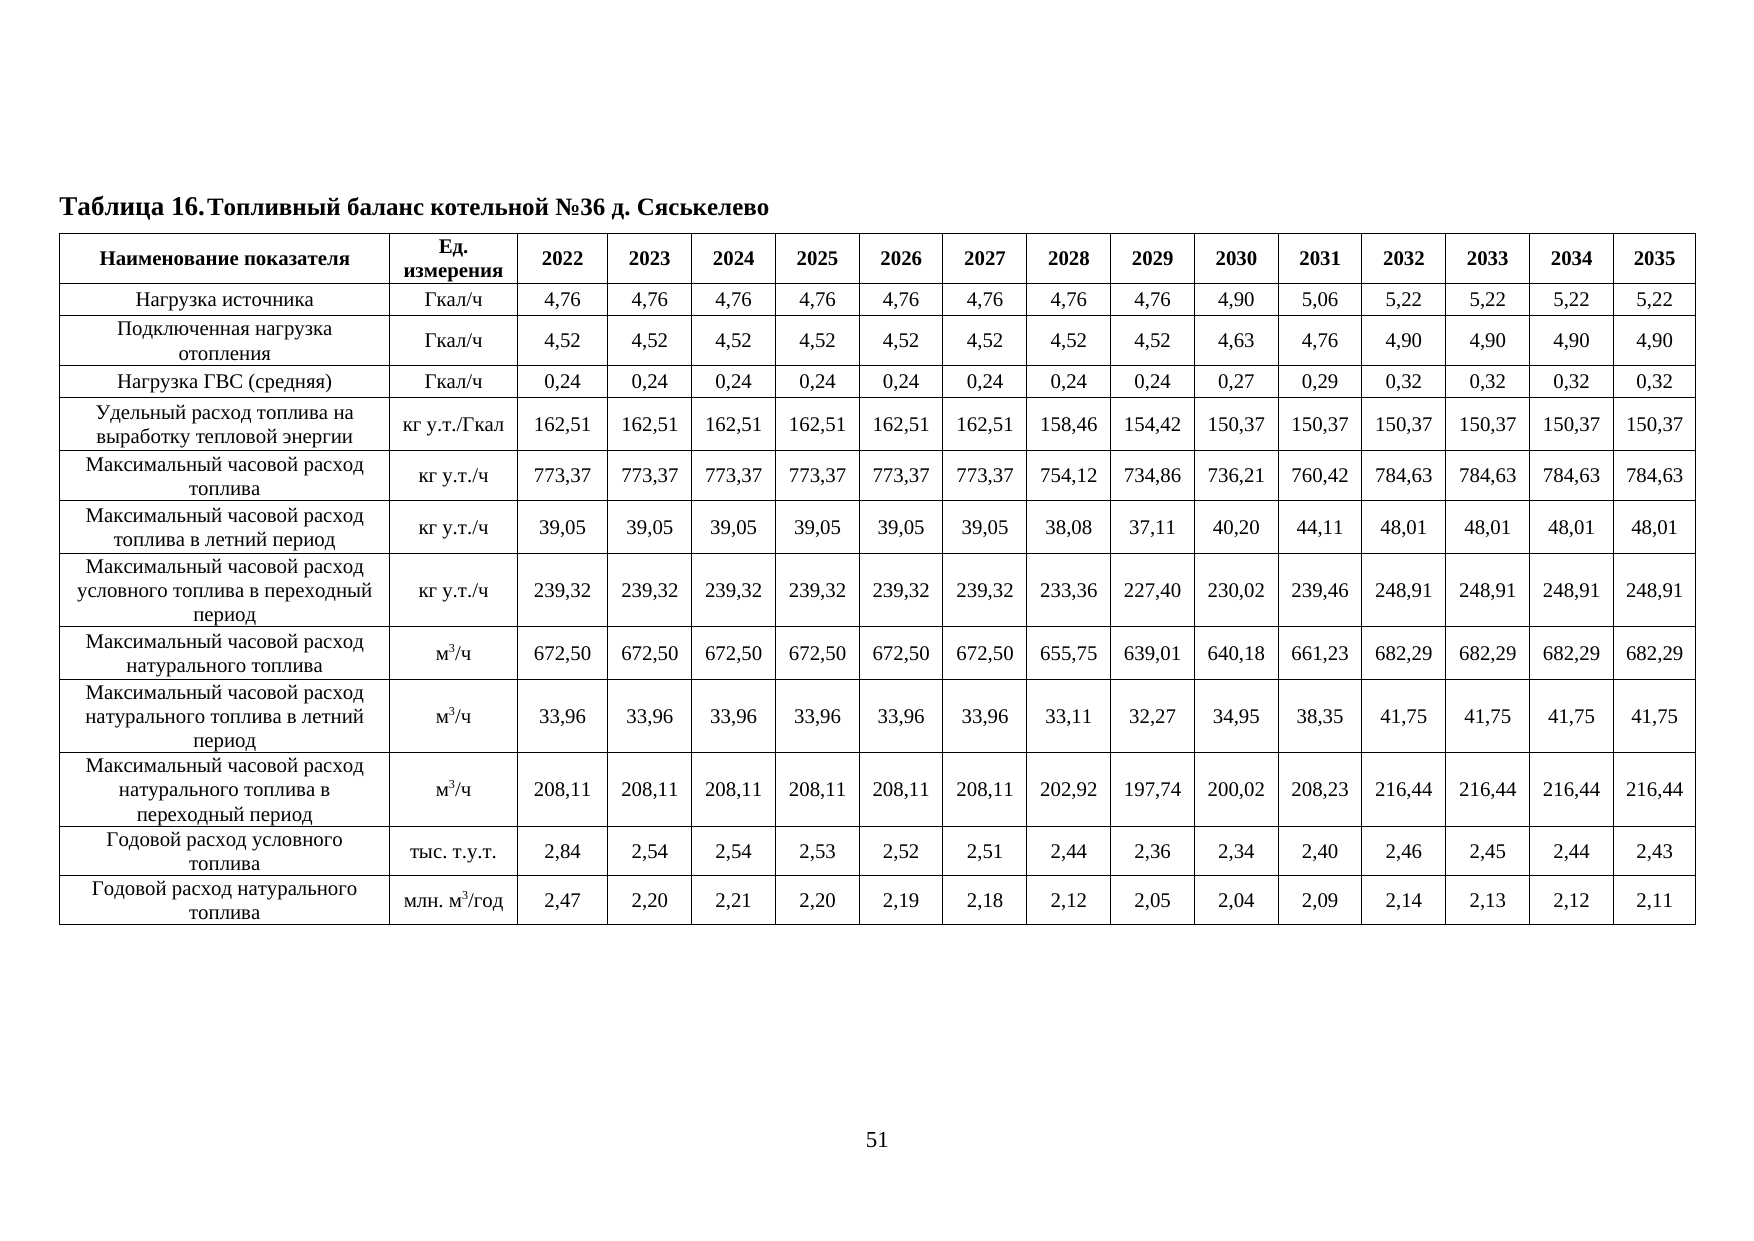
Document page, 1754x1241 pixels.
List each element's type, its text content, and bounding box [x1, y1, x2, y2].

table_cell 682,29 [1362, 627, 1445, 679]
table_cell 34,95 [1195, 680, 1278, 752]
table_cell 672,50 [518, 627, 607, 679]
table_cell 248,91 [1614, 554, 1695, 626]
table_cell 2,13 [1446, 876, 1529, 924]
table_cell 2,53 [776, 827, 859, 875]
table_cell Удельный расход топлива на выработку тепловой энергии [60, 398, 389, 450]
table_cell 773,37 [943, 451, 1026, 499]
table_cell 0,24 [608, 366, 691, 397]
table_cell 5,22 [1530, 284, 1613, 315]
table_cell 2,52 [860, 827, 942, 875]
table_cell 208,11 [860, 753, 942, 826]
table_cell 0,24 [776, 366, 859, 397]
table_cell 150,37 [1446, 398, 1529, 450]
table_cell 33,96 [776, 680, 859, 752]
table_cell 41,75 [1362, 680, 1445, 752]
table_cell 734,86 [1111, 451, 1194, 499]
table_cell 48,01 [1362, 501, 1445, 553]
table_cell Годовой расход условного топлива [60, 827, 389, 875]
table_cell 4,52 [692, 316, 775, 364]
table_cell 2,19 [860, 876, 942, 924]
table_cell 162,51 [776, 398, 859, 450]
table_cell 239,32 [776, 554, 859, 626]
table_cell 4,76 [518, 284, 607, 315]
table_cell 4,76 [1027, 284, 1110, 315]
table_cell 2,04 [1195, 876, 1278, 924]
table_cell Максимальный часовой расход натурального топлива в переходный период [60, 753, 389, 826]
table_cell 4,76 [943, 284, 1026, 315]
table_cell 4,90 [1530, 316, 1613, 364]
table_cell 0,24 [1111, 366, 1194, 397]
table_cell 773,37 [860, 451, 942, 499]
table_cell Нагрузка источника [60, 284, 389, 315]
table_cell 4,90 [1614, 316, 1695, 364]
table_cell 38,08 [1027, 501, 1110, 553]
table_cell 672,50 [860, 627, 942, 679]
table_cell 33,96 [943, 680, 1026, 752]
table_cell 248,91 [1530, 554, 1613, 626]
table_cell 158,46 [1027, 398, 1110, 450]
table_cell Максимальный часовой расход условного топлива в переходный период [60, 554, 389, 626]
table_cell 33,96 [692, 680, 775, 752]
table_cell Гкал/ч [390, 366, 517, 397]
table_cell 32,27 [1111, 680, 1194, 752]
table_cell 2,45 [1446, 827, 1529, 875]
table_cell 672,50 [943, 627, 1026, 679]
table_cell 208,11 [608, 753, 691, 826]
table_cell 5,06 [1279, 284, 1361, 315]
table_cell 37,11 [1111, 501, 1194, 553]
table_cell 48,01 [1614, 501, 1695, 553]
table_cell 33,96 [518, 680, 607, 752]
table_header 2031 [1279, 234, 1361, 282]
table_header 2028 [1027, 234, 1110, 282]
table_cell 661,23 [1279, 627, 1361, 679]
table_cell 208,23 [1279, 753, 1361, 826]
table_header Наименование показателя [60, 234, 389, 282]
table_cell 4,52 [608, 316, 691, 364]
table_cell 150,37 [1195, 398, 1278, 450]
table_cell 2,40 [1279, 827, 1361, 875]
table_cell 2,14 [1362, 876, 1445, 924]
table_cell Гкал/ч [390, 284, 517, 315]
table_cell кг у.т./ч [390, 501, 517, 553]
table_cell 239,32 [608, 554, 691, 626]
table_cell 0,32 [1614, 366, 1695, 397]
table_cell 754,12 [1027, 451, 1110, 499]
table_cell 2,18 [943, 876, 1026, 924]
table_header 2029 [1111, 234, 1194, 282]
table_cell м3/ч [390, 627, 517, 679]
table_cell м3/ч [390, 680, 517, 752]
table_cell 784,63 [1530, 451, 1613, 499]
table_cell 4,76 [860, 284, 942, 315]
table_cell 197,74 [1111, 753, 1194, 826]
table_cell 39,05 [608, 501, 691, 553]
table_cell 2,09 [1279, 876, 1361, 924]
table_cell 239,46 [1279, 554, 1361, 626]
table_cell 784,63 [1614, 451, 1695, 499]
table_cell 672,50 [692, 627, 775, 679]
table_header 2023 [608, 234, 691, 282]
table_cell 4,90 [1195, 284, 1278, 315]
table_cell 162,51 [943, 398, 1026, 450]
table_cell Максимальный часовой расход натурального топлива [60, 627, 389, 679]
table_cell 40,20 [1195, 501, 1278, 553]
table_cell 0,24 [692, 366, 775, 397]
table_cell 33,11 [1027, 680, 1110, 752]
table_cell Подключенная нагрузка отопления [60, 316, 389, 364]
table_header 2026 [860, 234, 942, 282]
table_cell 248,91 [1362, 554, 1445, 626]
table_cell 4,76 [608, 284, 691, 315]
table_cell 150,37 [1362, 398, 1445, 450]
table_cell 150,37 [1614, 398, 1695, 450]
table_header 2034 [1530, 234, 1613, 282]
table_cell 2,12 [1027, 876, 1110, 924]
table_header 2032 [1362, 234, 1445, 282]
table_cell 4,52 [943, 316, 1026, 364]
table_cell 2,11 [1614, 876, 1695, 924]
table_cell 154,42 [1111, 398, 1194, 450]
table_cell 33,96 [608, 680, 691, 752]
table_cell 162,51 [692, 398, 775, 450]
table_cell 5,22 [1614, 284, 1695, 315]
table_cell 682,29 [1614, 627, 1695, 679]
table_cell 2,05 [1111, 876, 1194, 924]
table_cell 4,76 [1279, 316, 1361, 364]
table_cell 2,43 [1614, 827, 1695, 875]
table_header 2025 [776, 234, 859, 282]
table_cell 41,75 [1530, 680, 1613, 752]
table_cell 0,32 [1362, 366, 1445, 397]
table_header 2035 [1614, 234, 1695, 282]
table_cell 5,22 [1446, 284, 1529, 315]
table_cell 239,32 [518, 554, 607, 626]
table_cell 44,11 [1279, 501, 1361, 553]
table_cell 216,44 [1614, 753, 1695, 826]
table_cell 736,21 [1195, 451, 1278, 499]
table_cell 208,11 [776, 753, 859, 826]
table_cell 227,40 [1111, 554, 1194, 626]
table_cell 773,37 [608, 451, 691, 499]
table_cell 0,24 [860, 366, 942, 397]
table_cell кг у.т./ч [390, 554, 517, 626]
table_header Ед. измерения [390, 234, 517, 282]
table_cell тыс. т.у.т. [390, 827, 517, 875]
table_cell 41,75 [1446, 680, 1529, 752]
table_cell 216,44 [1362, 753, 1445, 826]
table_cell 208,11 [518, 753, 607, 826]
table_cell 4,63 [1195, 316, 1278, 364]
table_cell 2,47 [518, 876, 607, 924]
table_cell 773,37 [692, 451, 775, 499]
table_cell 4,52 [776, 316, 859, 364]
table_header 2022 [518, 234, 607, 282]
table_cell 2,21 [692, 876, 775, 924]
table_cell 2,46 [1362, 827, 1445, 875]
table_cell 639,01 [1111, 627, 1194, 679]
table_cell 2,44 [1530, 827, 1613, 875]
table_cell 672,50 [776, 627, 859, 679]
table_cell 230,02 [1195, 554, 1278, 626]
table_cell кг у.т./ч [390, 451, 517, 499]
table_cell 38,35 [1279, 680, 1361, 752]
table_cell 672,50 [608, 627, 691, 679]
table_cell 208,11 [943, 753, 1026, 826]
table_cell 4,76 [692, 284, 775, 315]
table_cell 0,32 [1530, 366, 1613, 397]
table_cell 2,51 [943, 827, 1026, 875]
table_cell м3/ч [390, 753, 517, 826]
table_cell 39,05 [776, 501, 859, 553]
table_cell 655,75 [1027, 627, 1110, 679]
table_header 2024 [692, 234, 775, 282]
table_cell Годовой расход натурального топлива [60, 876, 389, 924]
table_cell Гкал/ч [390, 316, 517, 364]
table_cell 162,51 [608, 398, 691, 450]
table_cell 41,75 [1614, 680, 1695, 752]
table_cell 216,44 [1530, 753, 1613, 826]
table_cell 239,32 [692, 554, 775, 626]
table_cell 682,29 [1530, 627, 1613, 679]
table_cell 784,63 [1446, 451, 1529, 499]
table_cell 0,24 [1027, 366, 1110, 397]
table_cell 4,52 [860, 316, 942, 364]
table_cell 2,54 [692, 827, 775, 875]
table_cell млн. м3/год [390, 876, 517, 924]
table_cell 2,36 [1111, 827, 1194, 875]
table_cell 162,51 [860, 398, 942, 450]
table_cell 202,92 [1027, 753, 1110, 826]
table_cell 200,02 [1195, 753, 1278, 826]
table_cell 773,37 [776, 451, 859, 499]
table_cell 773,37 [518, 451, 607, 499]
table_cell 0,27 [1195, 366, 1278, 397]
table_cell Максимальный часовой расход топлива [60, 451, 389, 499]
table_cell 39,05 [943, 501, 1026, 553]
table_cell 4,52 [1027, 316, 1110, 364]
table_cell 239,32 [860, 554, 942, 626]
table_cell 2,84 [518, 827, 607, 875]
table_cell 39,05 [518, 501, 607, 553]
table_cell кг у.т./Гкал [390, 398, 517, 450]
table_cell 48,01 [1446, 501, 1529, 553]
table_header 2030 [1195, 234, 1278, 282]
table_cell 39,05 [860, 501, 942, 553]
table_cell 33,96 [860, 680, 942, 752]
table_cell 216,44 [1446, 753, 1529, 826]
table_cell 760,42 [1279, 451, 1361, 499]
table_cell 248,91 [1446, 554, 1529, 626]
table_cell 208,11 [692, 753, 775, 826]
table_cell 39,05 [692, 501, 775, 553]
table_cell 0,24 [518, 366, 607, 397]
table_cell 150,37 [1279, 398, 1361, 450]
table_cell 233,36 [1027, 554, 1110, 626]
table_header 2033 [1446, 234, 1529, 282]
table_cell 784,63 [1362, 451, 1445, 499]
table_cell 4,76 [1111, 284, 1194, 315]
table_cell 2,34 [1195, 827, 1278, 875]
table_cell 640,18 [1195, 627, 1278, 679]
table_cell 4,52 [1111, 316, 1194, 364]
list Топливный баланс котельной №36 д. Сяськелево [59, 190, 1695, 221]
table_cell 150,37 [1530, 398, 1613, 450]
table_cell 2,54 [608, 827, 691, 875]
table_cell 682,29 [1446, 627, 1529, 679]
table_cell Нагрузка ГВС (средняя) [60, 366, 389, 397]
table_cell 2,20 [608, 876, 691, 924]
table_cell 0,29 [1279, 366, 1361, 397]
table_cell Максимальный часовой расход натурального топлива в летний период [60, 680, 389, 752]
table_cell 4,90 [1362, 316, 1445, 364]
table_cell 2,12 [1530, 876, 1613, 924]
table_cell 4,90 [1446, 316, 1529, 364]
table_cell Максимальный часовой расход топлива в летний период [60, 501, 389, 553]
table_cell 48,01 [1530, 501, 1613, 553]
table_cell 2,20 [776, 876, 859, 924]
table_cell 5,22 [1362, 284, 1445, 315]
table_cell 0,32 [1446, 366, 1529, 397]
table_cell 4,76 [776, 284, 859, 315]
table_cell 2,44 [1027, 827, 1110, 875]
table_cell 0,24 [943, 366, 1026, 397]
table_header 2027 [943, 234, 1026, 282]
table_cell 239,32 [943, 554, 1026, 626]
table_cell 4,52 [518, 316, 607, 364]
table_cell 162,51 [518, 398, 607, 450]
